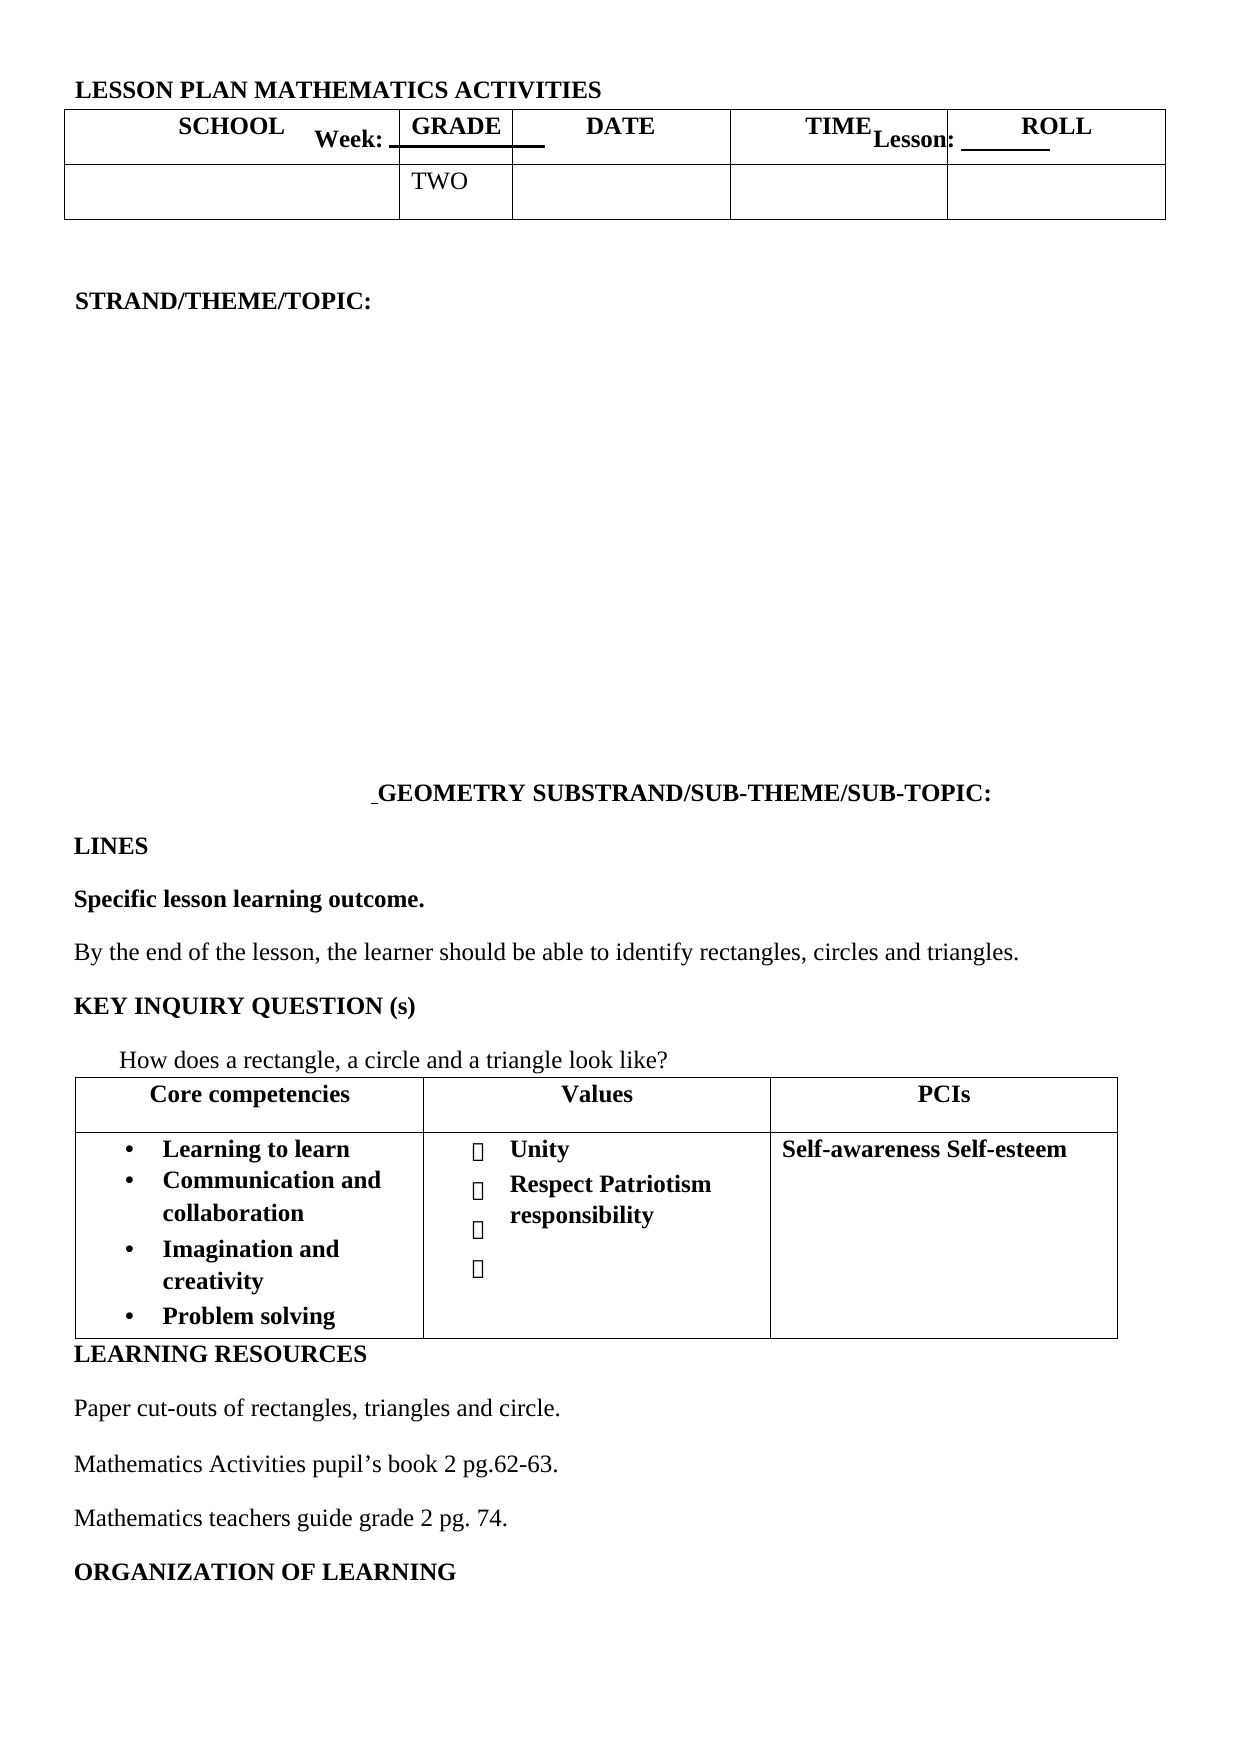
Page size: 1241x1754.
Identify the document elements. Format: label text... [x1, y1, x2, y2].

text How does a rectangle, a circle and a triangle look like? [113, 1045, 1158, 1073]
table_cell Self-awareness Self-esteem [771, 1133, 1117, 1338]
table_header [424, 1078, 509, 1132]
text LEARNING RESOURCES [73, 1339, 993, 1368]
text KEY INQUIRY QUESTION (s) [73, 991, 993, 1020]
table_cell Unity Respect Patriotism responsibility [509, 1133, 770, 1338]
table_header Core competencies [76, 1078, 423, 1132]
text By the end of the lesson, the learner should be able to identify rectangles, circles and triangles. [73, 937, 1158, 966]
table_cell Learning to learn Communication and collaboration Imagination and creativity Problem solving [76, 1133, 423, 1338]
text Specific lesson learning outcome. [73, 884, 993, 913]
text Mathematics teachers guide grade 2 pg. 74. [73, 1503, 1158, 1532]
text Mathematics Activities pupil’s book 2 pg.62-63. [73, 1449, 1158, 1478]
text ORGANIZATION OF LEARNING [73, 1557, 993, 1586]
table_header Values [509, 1078, 770, 1132]
text Paper cut-outs of rectangles, triangles and circle. [73, 1393, 1158, 1421]
table_header PCIs [771, 1078, 1117, 1132]
table_cell     [424, 1133, 509, 1338]
text GEOMETRY SUBSTRAND/SUB-THEME/SUB-TOPIC: LINES [73, 778, 993, 859]
